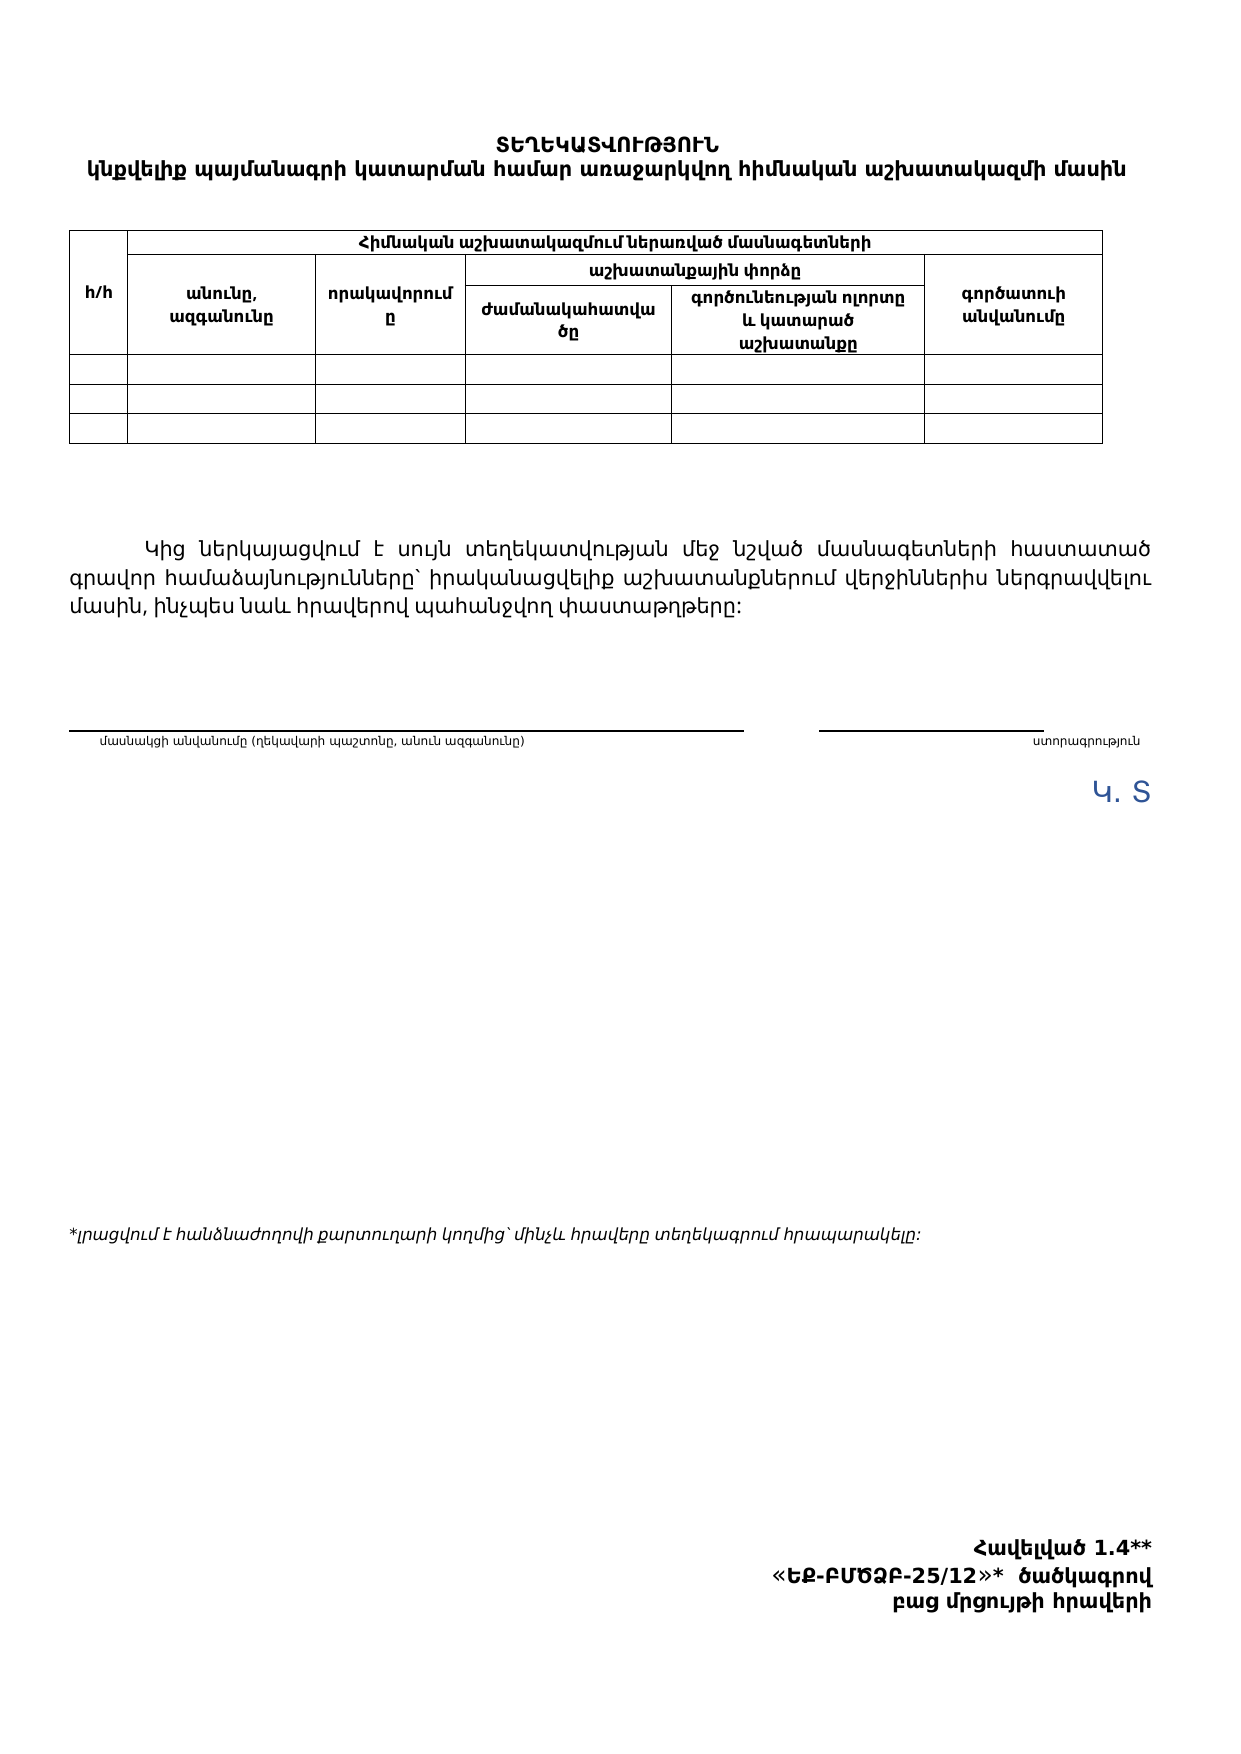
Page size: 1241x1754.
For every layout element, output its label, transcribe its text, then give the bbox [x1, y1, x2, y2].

text *լրացվում է հանձնաժողովի քարտուղարի կողմից` մինչև հրավերը տեղեկագրում հրապարակելը: [69, 1222, 1152, 1245]
table_header հ/հ [70, 231, 127, 354]
table_cell [672, 355, 924, 384]
text Հավելված 1.4** [69, 1536, 1152, 1560]
table_cell [128, 355, 315, 384]
text Կից ներկայացվում է սույն տեղեկատվության մեջ նշված մասնագետների հաստատած գրավոր համաձայնությունները` իրականացվելիք աշխատանքներում վերջիններիս ներգրավվելու մասին, ինչպես նաև հրավերով պահանջվող փաստաթղթերը: [69, 534, 1152, 620]
table_cell որակավորումը [316, 255, 465, 354]
table_cell [466, 385, 671, 413]
text մասնակցի անվանումը (ղեկավարի պաշտոնը, անուն ազգանունը) ստորագրություն [69, 734, 1152, 758]
table_cell [128, 385, 315, 413]
table_header Հիմնական աշխատակազմում ներառված մասնագետների [128, 231, 1102, 254]
table_cell [672, 414, 924, 443]
text բաց մրցույթի հրավերի [69, 1589, 1152, 1614]
table_cell գործատուի անվանումը [925, 255, 1102, 354]
subtitle Կ. Տ [69, 775, 1152, 809]
table_cell [316, 385, 465, 413]
table_cell [316, 355, 465, 384]
table_cell [70, 355, 127, 384]
text կնքվելիք պայմանագրի կատարման համար առաջարկվող հիմնական աշխատակազմի մասին [62, 157, 1152, 181]
text «ԵՔ-ԲՄԾՁԲ-25/12»* ծածկագրով [69, 1560, 1152, 1589]
table_cell ժամանակահատվածը [466, 286, 671, 354]
table_cell [128, 414, 315, 443]
table_cell [70, 385, 127, 413]
table_cell [925, 355, 1102, 384]
table_cell [925, 414, 1102, 443]
table_cell [70, 414, 127, 443]
table_cell [466, 355, 671, 384]
table_cell աշխատանքային փորձը [466, 255, 924, 285]
text ՏԵՂԵԿԱՏՎՈՒԹՅՈՒՆ [62, 133, 1152, 157]
table_cell [316, 414, 465, 443]
table_cell գործունեության ոլորտը և կատարած աշխատանքը [672, 286, 924, 354]
table_cell [466, 414, 671, 443]
table_cell [672, 385, 924, 413]
table_cell անունը, ազգանունը [128, 255, 315, 354]
table_cell [925, 385, 1102, 413]
